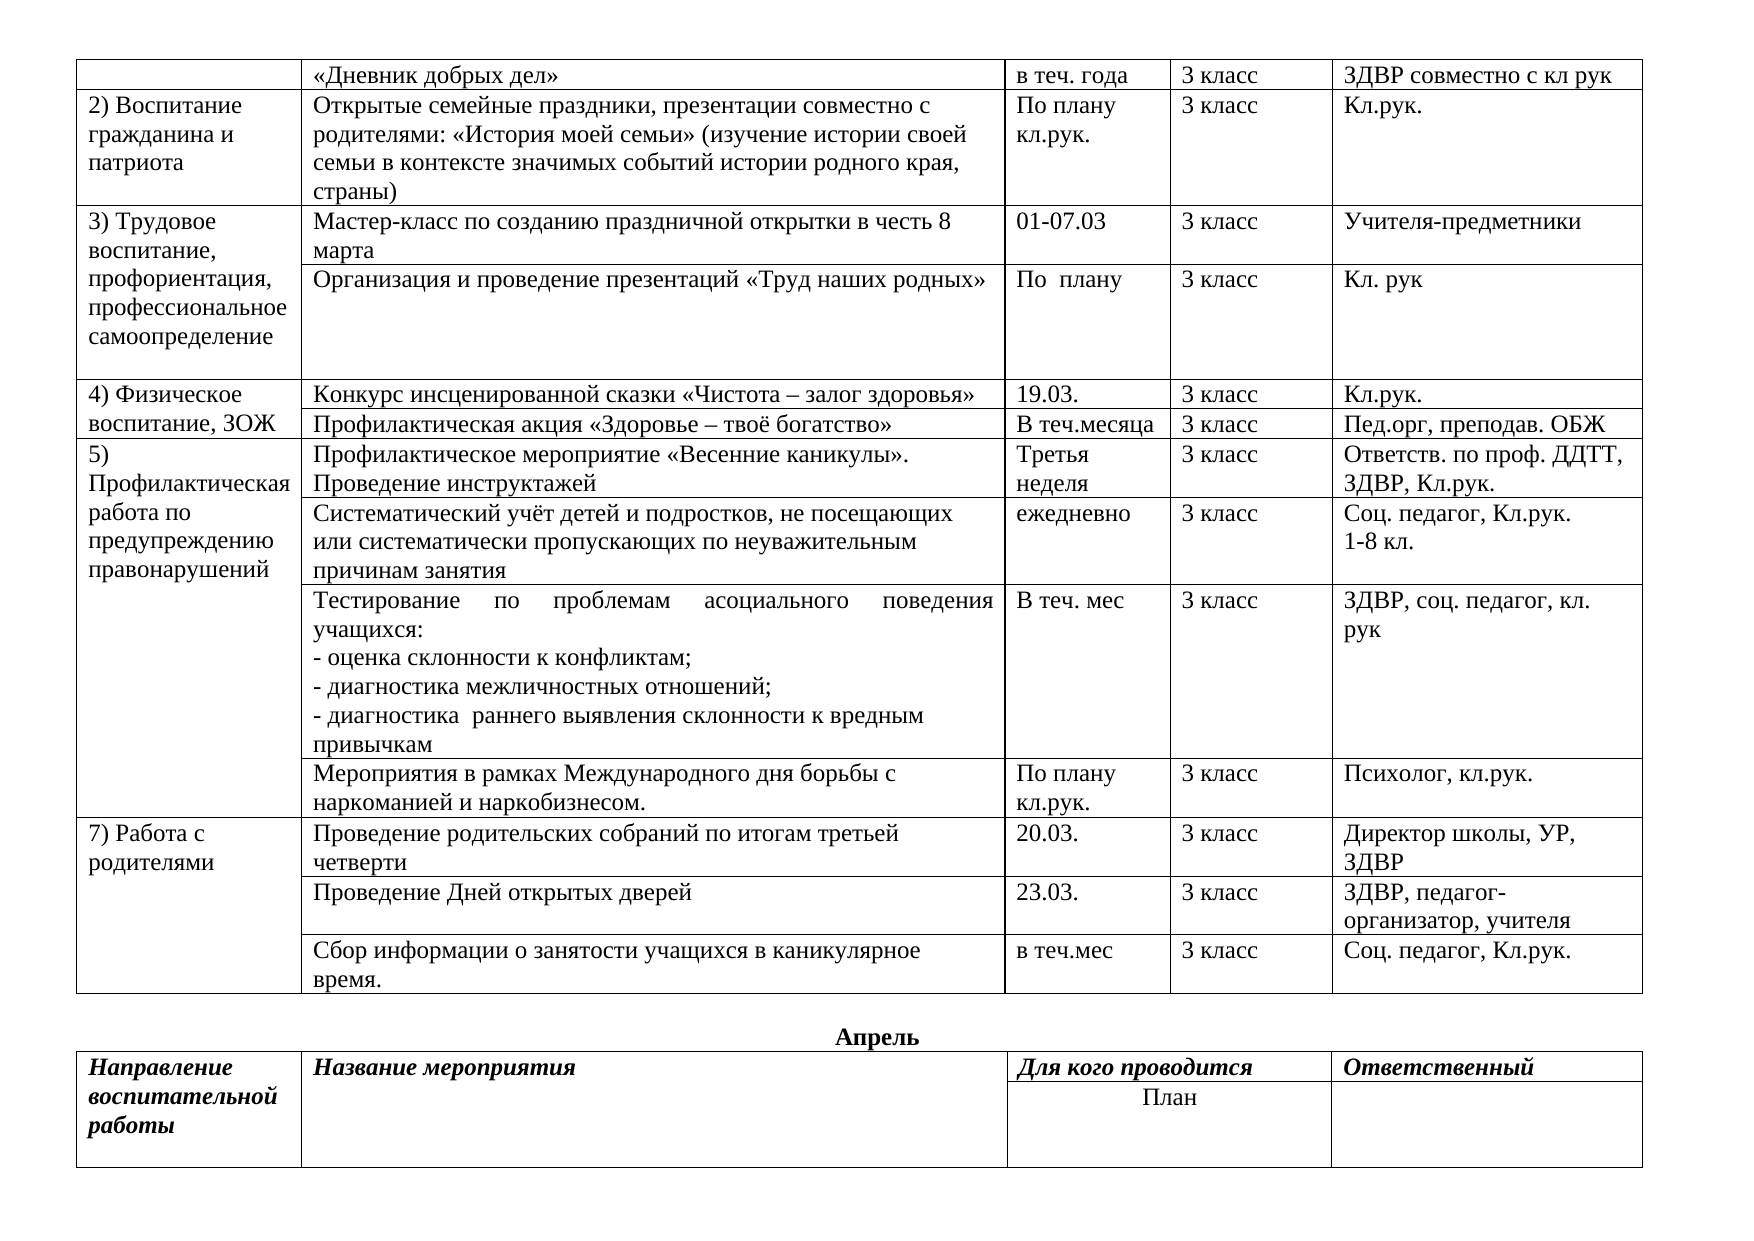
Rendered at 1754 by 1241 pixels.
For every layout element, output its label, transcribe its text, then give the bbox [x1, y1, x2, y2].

text Апрель [59, 1022, 1695, 1051]
table_cell 3 класс [1171, 90, 1332, 205]
table_cell 3 класс [1171, 935, 1332, 993]
table_cell Мастер-класс по созданию праздничной открытки в честь 8 марта [302, 206, 1004, 263]
table_cell План [1008, 1082, 1331, 1167]
table_cell «Дневник добрых дел» [302, 60, 1004, 89]
table_cell Мероприятия в рамках Международного дня борьбы с наркоманией и наркобизнесом. [302, 759, 1004, 817]
table_cell Директор школы, УР, ЗДВР [1333, 818, 1642, 876]
table_cell 3 класс [1171, 265, 1332, 378]
table_cell 3 класс [1171, 759, 1332, 817]
table_cell Пед.орг, преподав. ОБЖ [1333, 409, 1642, 438]
table_cell в теч. года [1006, 60, 1170, 89]
table_cell 19.03. [1006, 380, 1170, 408]
table_cell Соц. педагог, Кл.рук. 1-8 кл. [1333, 498, 1642, 584]
table_cell Кл.рук. [1333, 380, 1642, 408]
table_cell Профилактическое мероприятие «Весенние каникулы». Проведение инструктажей [302, 439, 1004, 497]
table_cell Систематический учёт детей и подростков, не посещающих или систематически пропускающих по неуважительным причинам занятия [302, 498, 1004, 584]
table_header Ответственный [1332, 1052, 1642, 1081]
table_cell [1332, 1082, 1642, 1167]
table_cell В теч.месяца [1006, 409, 1170, 438]
table_cell в теч.мес [1006, 935, 1170, 993]
table_cell 4) Физическое воспитание, ЗОЖ [77, 380, 301, 438]
table_cell 3 класс [1171, 60, 1332, 89]
table_cell ЗДВР, соц. педагог, кл. рук [1333, 585, 1642, 757]
table_cell Проведение Дней открытых дверей [302, 877, 1004, 934]
table_cell 7) Работа с родителями [77, 818, 301, 993]
table_cell По плану кл.рук. [1006, 90, 1170, 205]
table_cell 5) Профилактическая работа по предупреждению правонарушений [77, 439, 301, 817]
table_cell Кл.рук. [1333, 90, 1642, 205]
table_cell 3 класс [1171, 380, 1332, 408]
table_header Для кого проводится [1008, 1052, 1331, 1081]
table_cell Кл. рук [1333, 265, 1642, 378]
table_cell По плану [1006, 265, 1170, 378]
table_cell Ответств. по проф. ДДТТ, ЗДВР, Кл.рук. [1333, 439, 1642, 497]
table_cell 2) Воспитание гражданина и патриота [77, 90, 301, 205]
table_cell Организация и проведение презентаций «Труд наших родных» [302, 265, 1004, 378]
table_cell Соц. педагог, Кл.рук. [1333, 935, 1642, 993]
table_cell 3 класс [1171, 206, 1332, 263]
table_cell 3 класс [1171, 585, 1332, 757]
table_cell 3 класс [1171, 439, 1332, 497]
table_cell Сбор информации о занятости учащихся в каникулярное время. [302, 935, 1004, 993]
table_cell ЗДВР, педагог-организатор, учителя [1333, 877, 1642, 934]
table_cell Открытые семейные праздники, презентации совместно с родителями: «История моей семьи» (изучение истории своей семьи в контексте значимых событий истории родного края, страны) [302, 90, 1004, 205]
table_cell По плану кл.рук. [1006, 759, 1170, 817]
table_cell Психолог, кл.рук. [1333, 759, 1642, 817]
table_cell Профилактическая акция «Здоровье – твоё богатство» [302, 409, 1004, 438]
table_cell ЗДВР совместно с кл рук [1333, 60, 1642, 89]
table_cell Проведение родительских собраний по итогам третьей четверти [302, 818, 1004, 876]
table_cell Третья неделя [1006, 439, 1170, 497]
table_header Направление воспитательной работы [77, 1052, 301, 1167]
table_cell 01-07.03 [1006, 206, 1170, 263]
table_cell Тестирование по проблемам асоциального поведения учащихся: - оценка склонности к конфликтам; - диагностика межличностных отношений; - диагностика раннего выявления склонности к вредным привычкам [302, 585, 1004, 757]
table_cell 3 класс [1171, 498, 1332, 584]
table_cell 3 класс [1171, 877, 1332, 934]
table_cell 3 класс [1171, 818, 1332, 876]
table_cell Конкурс инсценированной сказки «Чистота – залог здоровья» [302, 380, 1004, 408]
table_cell 3 класс [1171, 409, 1332, 438]
table_cell Учителя-предметники [1333, 206, 1642, 263]
table_cell 20.03. [1006, 818, 1170, 876]
table_header Название мероприятия [302, 1052, 1007, 1167]
table_cell 3) Трудовое воспитание, профориентация, профессиональное самоопределение [77, 206, 301, 378]
table_cell В теч. мес [1006, 585, 1170, 757]
table_cell 23.03. [1006, 877, 1170, 934]
table_cell ежедневно [1006, 498, 1170, 584]
